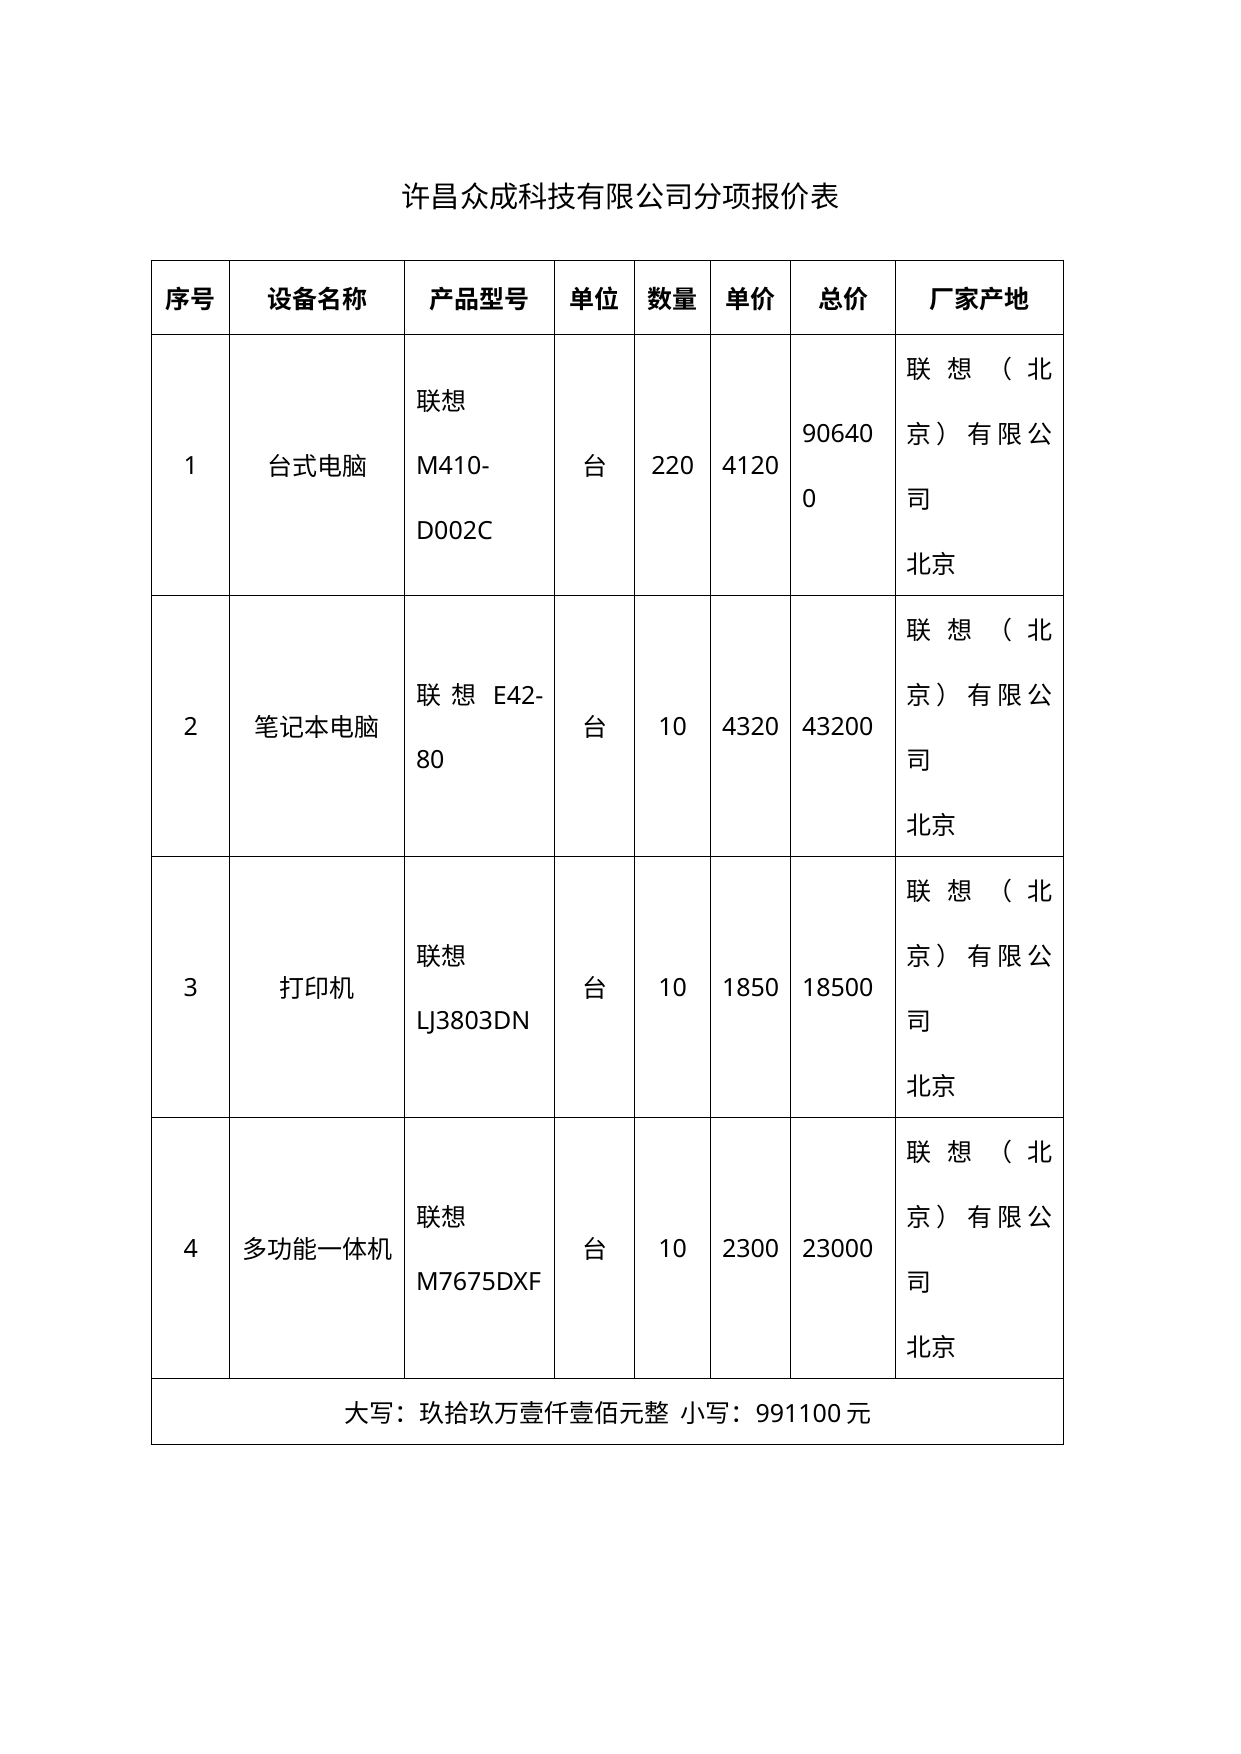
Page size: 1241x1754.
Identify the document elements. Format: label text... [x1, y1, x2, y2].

table_cell 台式电脑 [230, 335, 404, 595]
table_cell 联想（北京）有限公司 北京 [896, 596, 1063, 856]
table_header 厂家产地 [896, 261, 1063, 334]
table_cell 10 [635, 1118, 710, 1378]
text 许昌众成科技有限公司分项报价表 [187, 162, 1053, 227]
table_cell 大写：玖拾玖万壹仟壹佰元整 小写：991100元 [152, 1379, 1063, 1444]
table_cell 笔记本电脑 [230, 596, 404, 856]
table_cell 4320 [711, 596, 790, 856]
table_cell 10 [635, 857, 710, 1117]
table_cell 43200 [791, 596, 895, 856]
table_cell 3 [152, 857, 229, 1117]
table_cell 联想M7675DXF [405, 1118, 554, 1378]
table_cell 联想E42-80 [405, 596, 554, 856]
table_cell 台 [555, 1118, 634, 1378]
table_cell 18500 [791, 857, 895, 1117]
table_cell 10 [635, 596, 710, 856]
table_header 数量 [635, 261, 710, 334]
table_cell 联想（北京）有限公司 北京 [896, 335, 1063, 595]
table_cell 2 [152, 596, 229, 856]
table_cell 打印机 [230, 857, 404, 1117]
table_cell 23000 [791, 1118, 895, 1378]
table_cell 台 [555, 596, 634, 856]
table_cell 台 [555, 857, 634, 1117]
table_header 单价 [711, 261, 790, 334]
table_cell 台 [555, 335, 634, 595]
table_cell 联想M410-D002C [405, 335, 554, 595]
table_cell 多功能一体机 [230, 1118, 404, 1378]
table_cell 4 [152, 1118, 229, 1378]
table_header 序号 [152, 261, 229, 334]
table_header 总价 [791, 261, 895, 334]
table_cell 906400 [791, 335, 895, 595]
table_header 产品型号 [405, 261, 554, 334]
table_cell 220 [635, 335, 710, 595]
table_cell 联想LJ3803DN [405, 857, 554, 1117]
table_header 单位 [555, 261, 634, 334]
table_cell 1 [152, 335, 229, 595]
table_cell 4120 [711, 335, 790, 595]
table_cell 联想（北京）有限公司 北京 [896, 1118, 1063, 1378]
table_cell 2300 [711, 1118, 790, 1378]
table_cell 1850 [711, 857, 790, 1117]
table_header 设备名称 [230, 261, 404, 334]
table_cell 联想（北京）有限公司 北京 [896, 857, 1063, 1117]
